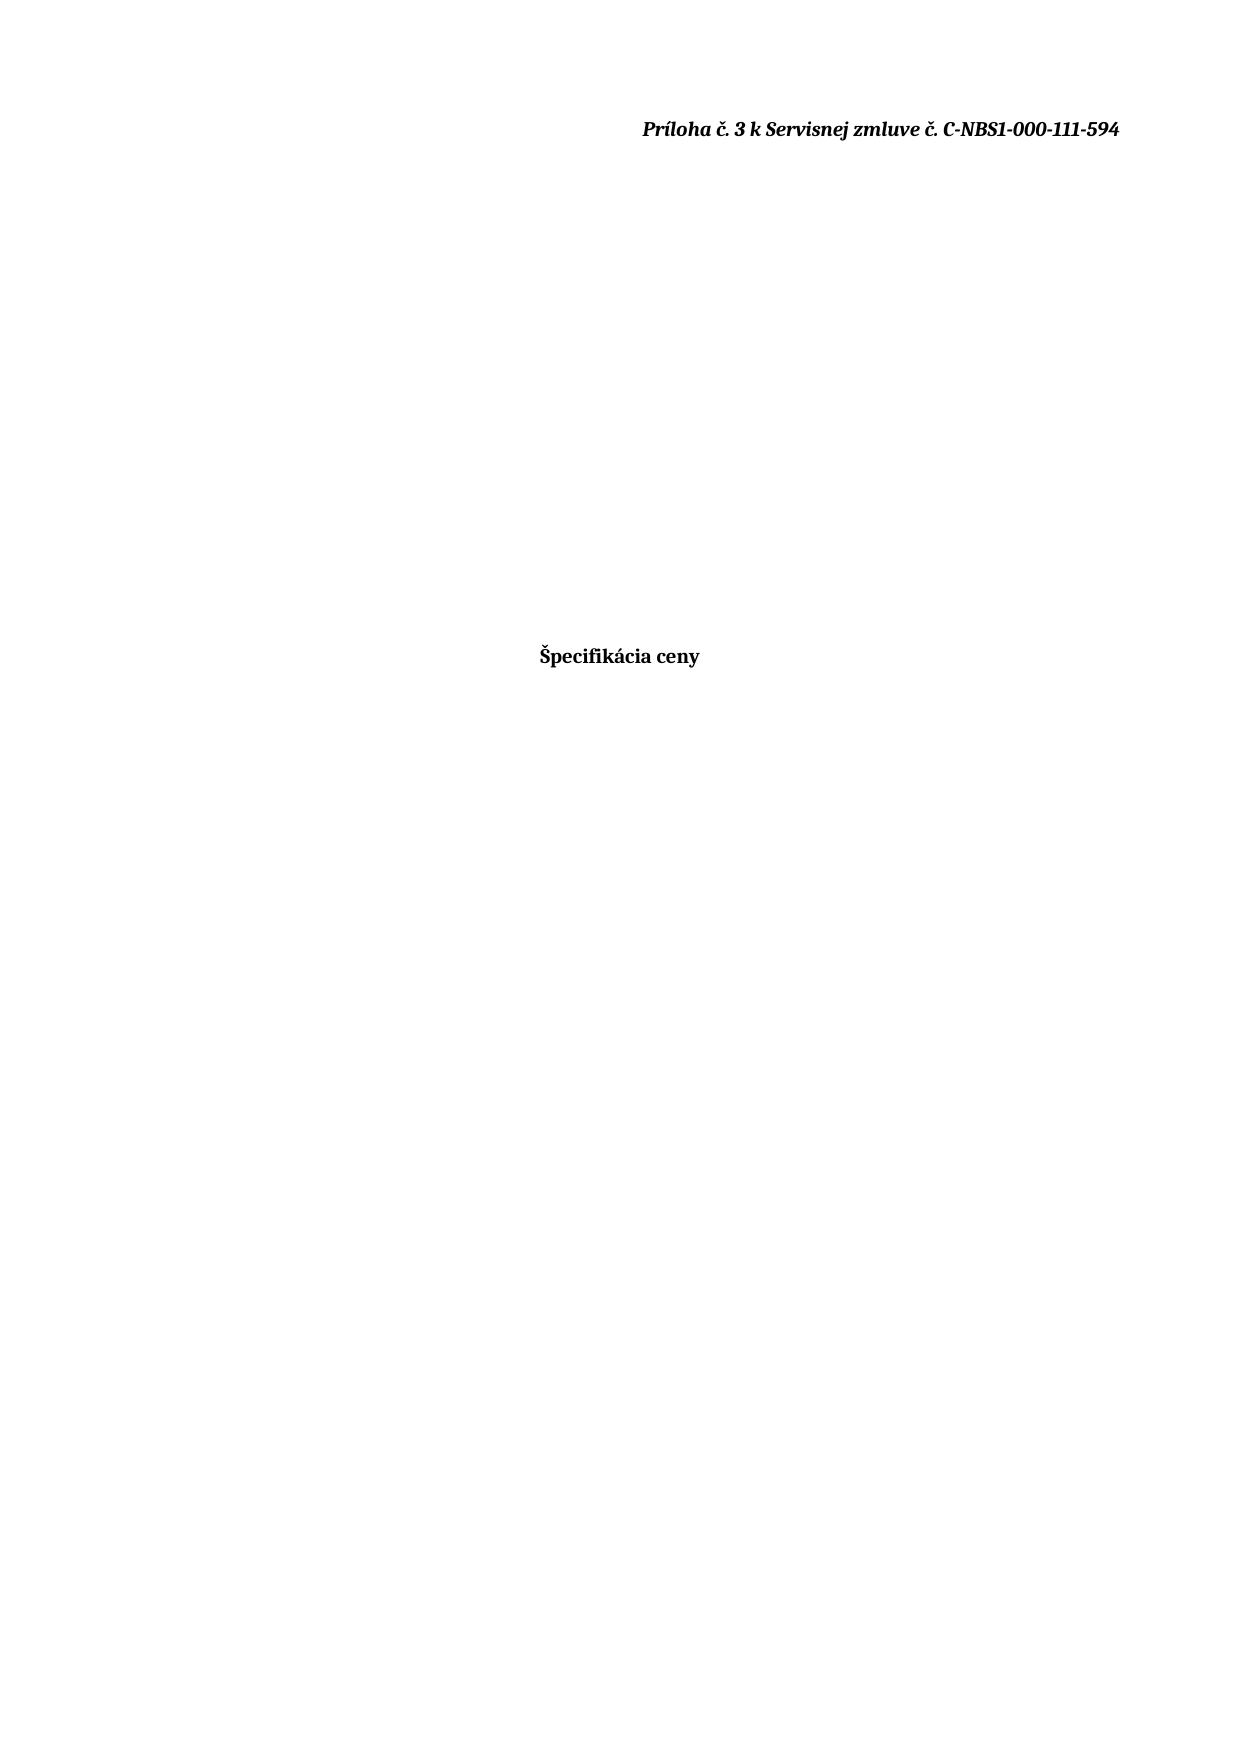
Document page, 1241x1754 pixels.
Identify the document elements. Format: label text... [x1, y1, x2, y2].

text Špecifikácia ceny [118, 645, 1122, 669]
text Príloha č. 3 k Servisnej zmluve č. C-NBS1-000-111-594 [118, 118, 1122, 142]
